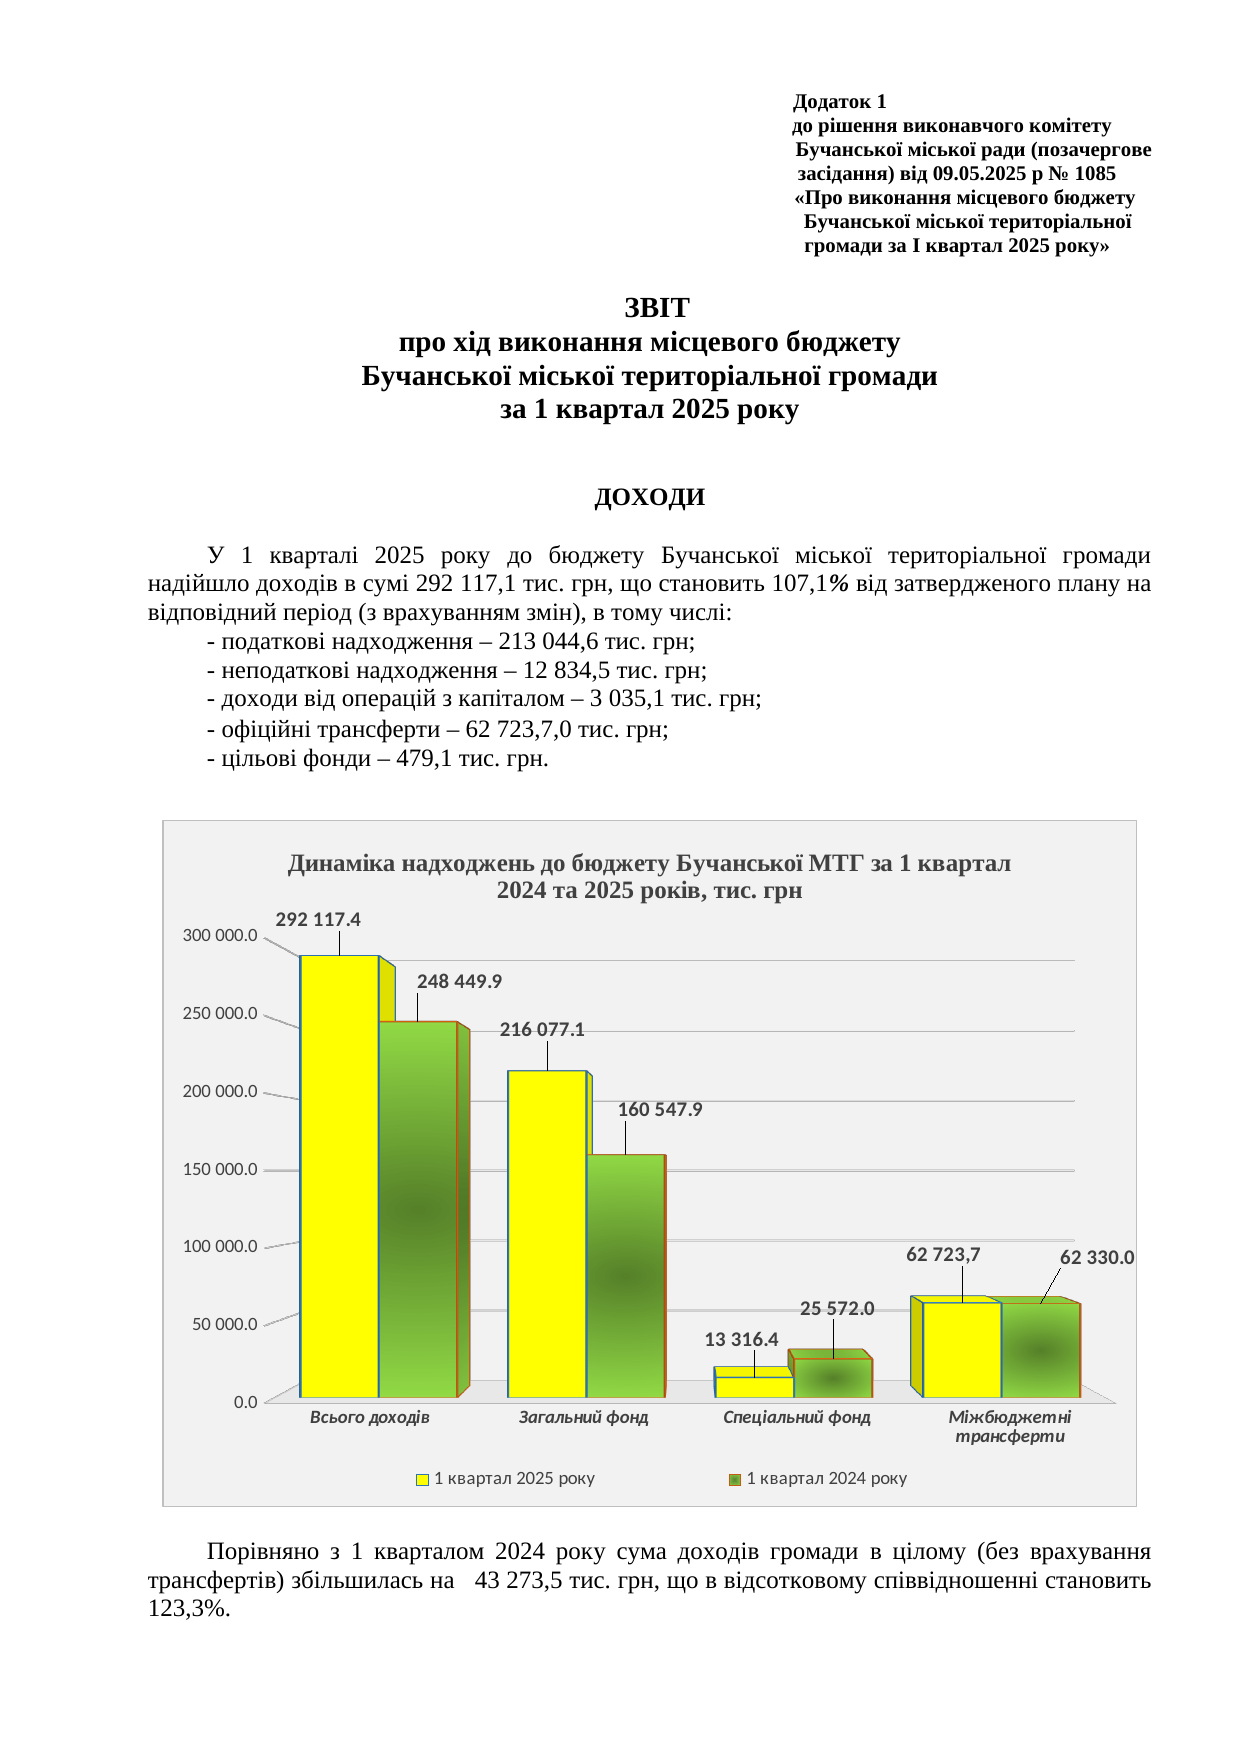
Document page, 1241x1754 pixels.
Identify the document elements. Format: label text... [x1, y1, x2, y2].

title «Про виконання місцевого бюджету [148, 185, 1152, 209]
list цільові фонди – 479,1 тис. грн. [207, 743, 1152, 772]
text Бучанської міської територіальної громади [148, 358, 1152, 391]
list доходи від операцій з капіталом – 3 035,1 тис. грн; [207, 683, 1152, 712]
title Бучанської міської ради (позачергове [148, 137, 1152, 161]
title Додаток 1 [148, 88, 1152, 113]
title до рішення виконавчого комітету [148, 113, 1152, 137]
title засідання) від 09.05.2025 р № 1085 [148, 161, 1152, 185]
text Порівняно з 1 кварталом 2024 року сума доходів громади в цілому (без врахування трансфертів) збільшилась на 43 273,5 тис. грн, що в відсотковому співвідношенні становить 123,3%. [148, 1536, 1152, 1622]
text за 1 квартал 2025 року [148, 391, 1152, 425]
list неподаткові надходження – 12 834,5 тис. грн; [148, 655, 1152, 683]
text ДОХОДИ [148, 482, 1152, 511]
title громади за I квартал 2025 року» [148, 233, 1152, 257]
list офіційні трансферти – 62 723,7,0 тис. грн; [148, 714, 1152, 743]
text У 1 кварталі 2025 року до бюджету Бучанської міської територіальної громади надійшло доходів в сумі 292 117,1 тис. грн, що становить 107,1% від затвердженого плану на відповідний період (з врахуванням змін), в тому числі: [148, 540, 1152, 626]
list податкові надходження – 213 044,6 тис. грн; [148, 626, 1152, 655]
title ЗВІТ [148, 291, 1166, 324]
text про хід виконання місцевого бюджету [148, 324, 1152, 358]
title Бучанської міської територіальної [148, 209, 1152, 233]
